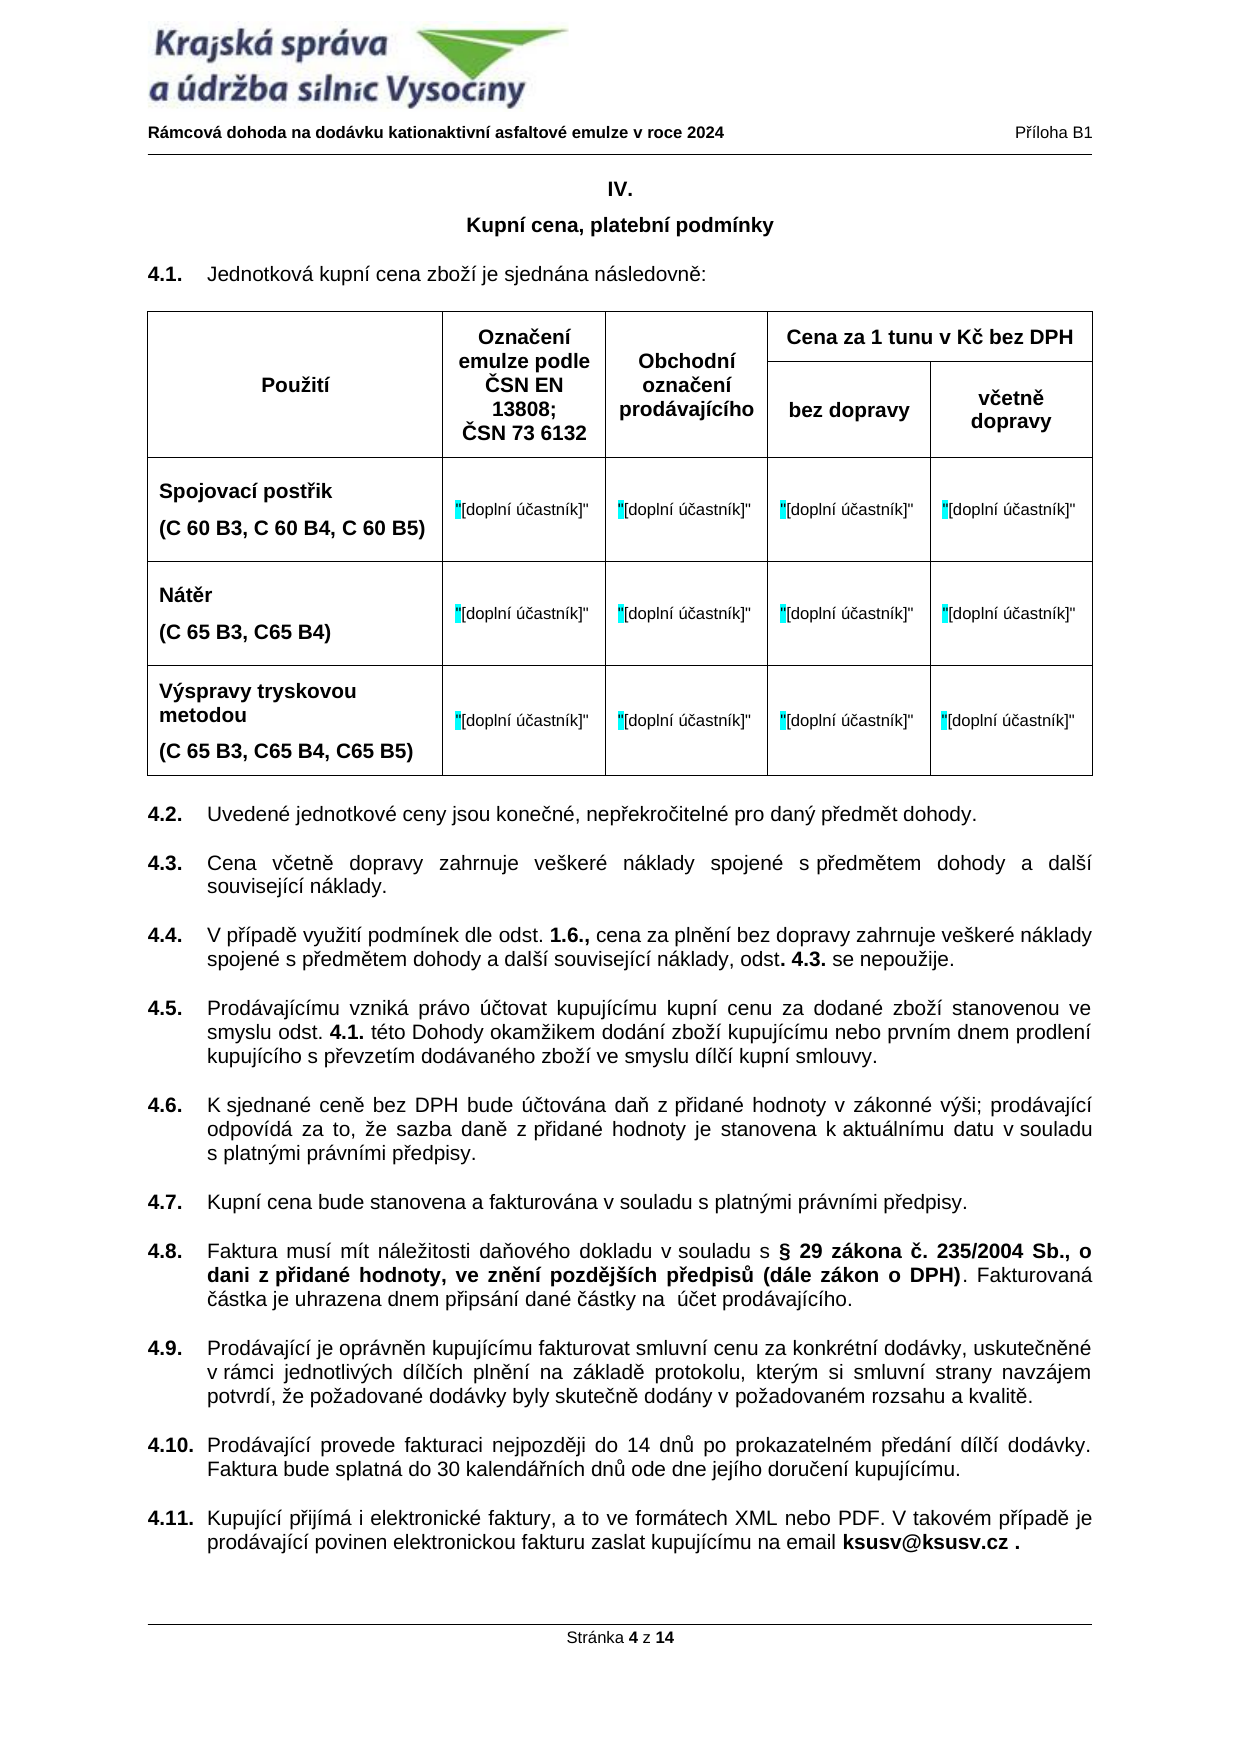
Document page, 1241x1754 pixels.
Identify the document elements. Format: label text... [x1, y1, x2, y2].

table_header Označení emulze podle ČSN EN 13808; ČSN 73 6132 [443, 312, 605, 457]
list Prodávajícímu vzniká právo účtovat kupujícímu kupní cenu za dodané zboží stanovenou ve smyslu odst. 4.1. této Dohody okamžikem dodání zboží kupujícímu nebo prvním dnem prodlení kupujícího s převzetím dodávaného zboží ve smyslu dílčí kupní smlouvy. [148, 996, 1092, 1068]
table_cell Spojovací postřik (C 60 B3, C 60 B4, C 60 B5) [148, 458, 442, 561]
table_cell [443, 562, 605, 665]
list V případě využití podmínek dle odst. 1.6., cena za plnění bez dopravy zahrnuje veškeré náklady spojené s předmětem dohody a další související náklady, odst. 4.3. se nepoužije. [148, 923, 1092, 971]
table_cell [931, 562, 1092, 665]
list Uvedené jednotkové ceny jsou konečné, nepřekročitelné pro daný předmět dohody. [148, 801, 1092, 825]
list Kupní cena bude stanovena a fakturována v souladu s platnými právními předpisy. [148, 1190, 1092, 1214]
text Kupní cena, platební podmínky [148, 213, 1092, 237]
table_cell [606, 666, 767, 775]
table_cell [606, 562, 767, 665]
list Kupující přijímá i elektronické faktury, a to ve formátech XML nebo PDF. V takovém případě je prodávající povinen elektronickou fakturu zaslat kupujícímu na email ksusv@ksusv.cz . [148, 1506, 1092, 1553]
text IV. [148, 177, 1092, 201]
list Prodávající provede fakturaci nejpozději do 14 dnů po prokazatelném předání dílčí dodávky. Faktura bude splatná do 30 kalendářních dnů ode dne jejího doručení kupujícímu. [148, 1433, 1092, 1481]
list Faktura musí mít náležitosti daňového dokladu v souladu s § 29 zákona č. 235/2004 Sb., o dani z přidané hodnoty, ve znění pozdějších předpisů (dále zákon o DPH). Fakturovaná částka je uhrazena dnem připsání dané částky na účet prodávajícího. [148, 1239, 1092, 1311]
table_cell včetně dopravy [931, 362, 1092, 457]
table_cell [931, 458, 1092, 561]
table_cell [768, 562, 930, 665]
list Jednotková kupní cena zboží je sjednána následovně: [148, 262, 1092, 286]
table_cell Nátěr (C 65 B3, C65 B4) [148, 562, 442, 665]
list Cena včetně dopravy zahrnuje veškeré náklady spojené s předmětem dohody a další související náklady. [148, 850, 1092, 898]
table_cell [606, 458, 767, 561]
table_cell [768, 666, 930, 775]
list Prodávající je oprávněn kupujícímu fakturovat smluvní cenu za konkrétní dodávky, uskutečněné v rámci jednotlivých dílčích plnění na základě protokolu, kterým si smluvní strany navzájem potvrdí, že požadované dodávky byly skutečně dodány v požadovaném rozsahu a kvalitě. [148, 1336, 1092, 1408]
table_header Cena za 1 tunu v Kč bez DPH [768, 312, 1092, 361]
table_cell bez dopravy [768, 362, 930, 457]
table_cell [931, 666, 1092, 775]
picture [147, 21, 569, 112]
table_header Použití [148, 312, 442, 457]
table_cell [443, 458, 605, 561]
table_cell [443, 666, 605, 775]
table_cell Výspravy tryskovou metodou (C 65 B3, C65 B4, C65 B5) [148, 666, 442, 775]
list K sjednané ceně bez DPH bude účtována daň z přidané hodnoty v zákonné výši; prodávající odpovídá za to, že sazba daně z přidané hodnoty je stanovena k aktuálnímu datu v souladu s platnými právními předpisy. [148, 1093, 1092, 1165]
table_header Obchodní označení prodávajícího [606, 312, 767, 457]
table_cell [768, 458, 930, 561]
